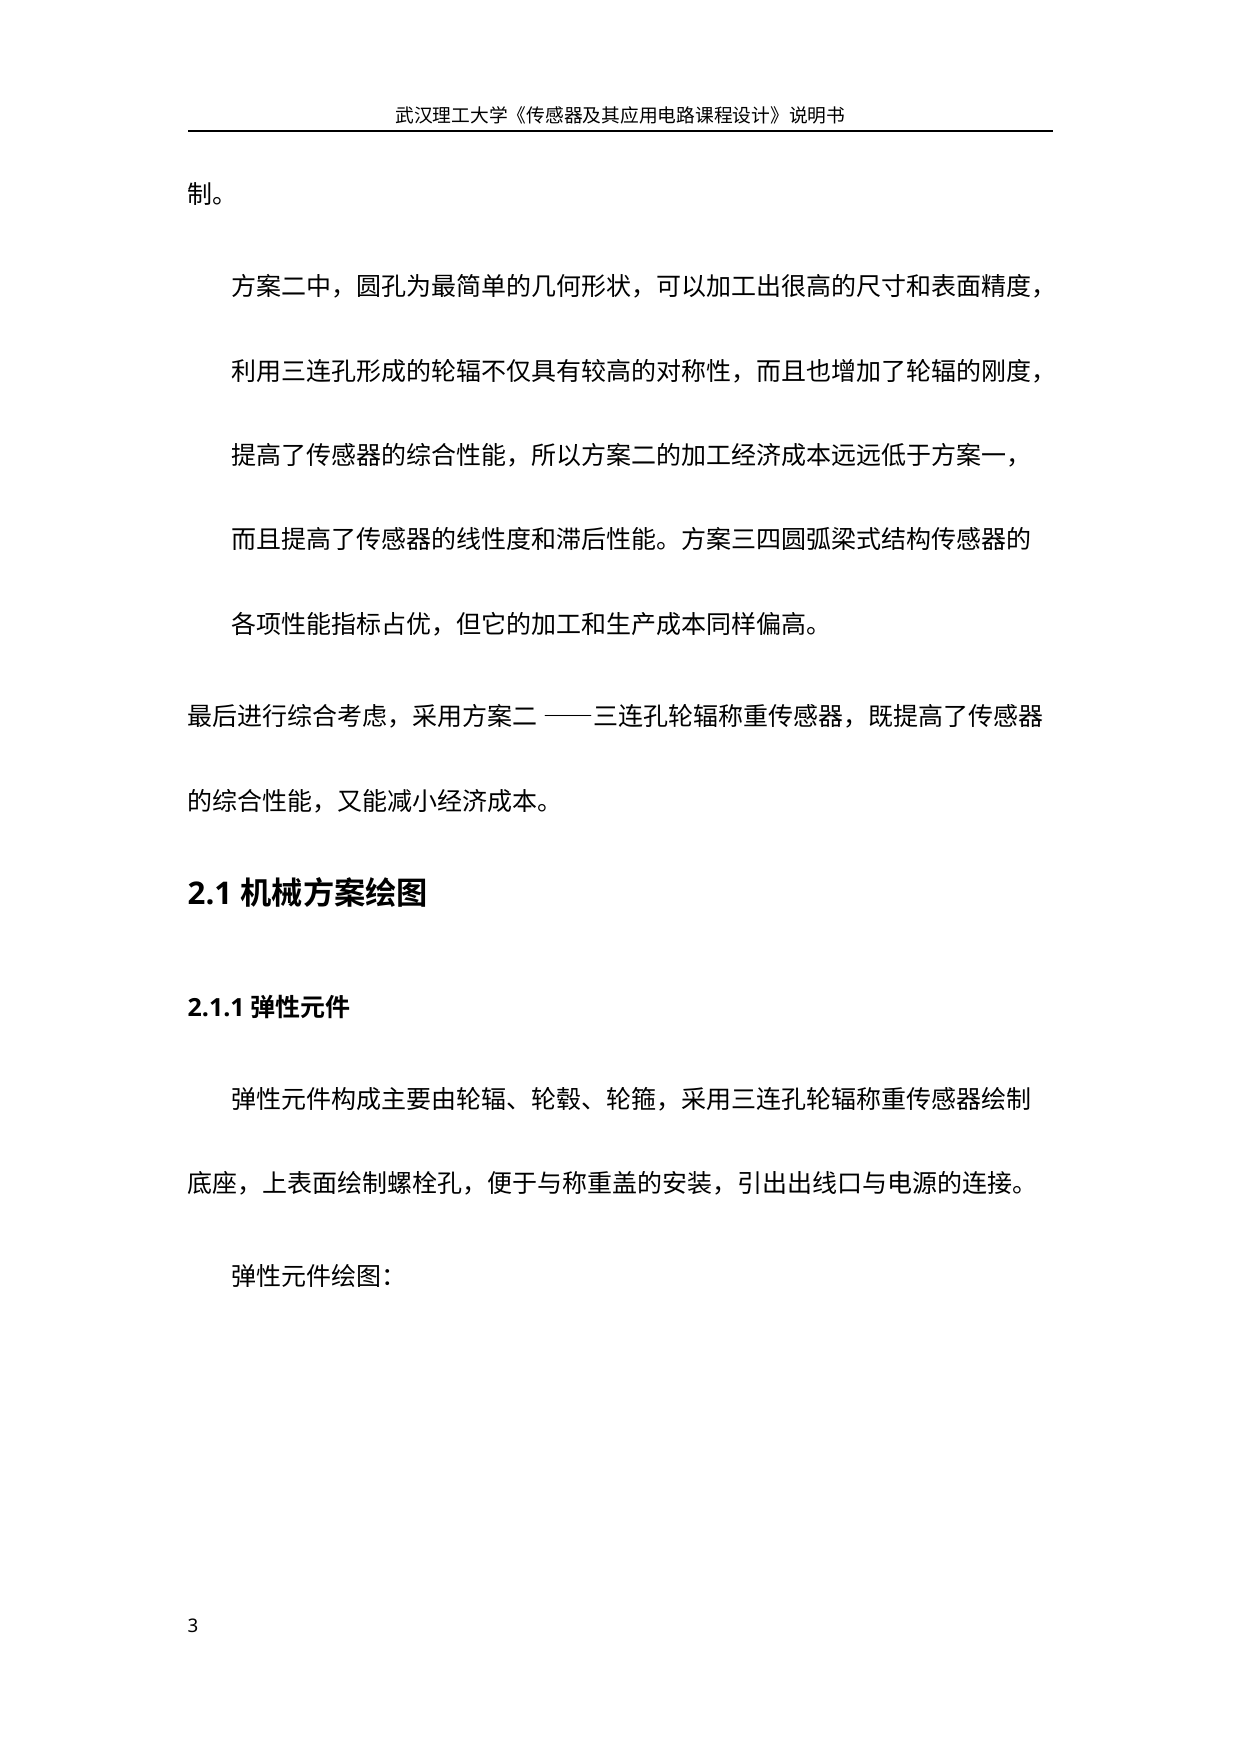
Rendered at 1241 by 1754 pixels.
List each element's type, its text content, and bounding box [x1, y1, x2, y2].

text 方案二中，圆孔为最简单的几何形状，可以加工出很高的尺寸和表面精度，利用三连孔形成的轮辐不仅具有较高的对称性，而且也增加了轮辐的刚度，提高了传感器的综合性能，所以方案二的加工经济成本远远低于方案一，而且提高了传感器的线性度和滞后性能。方案三四圆弧梁式结构传感器的各项性能指标占优，但它的加工和生产成本同样偏高。 [231, 252, 1053, 655]
text 弹性元件绘图： [187, 1242, 1053, 1307]
text 最后进行综合考虑，采用方案二 ——三连孔轮辐称重传感器，既提高了传感器的综合性能，又能减小经济成本。 [187, 682, 1053, 832]
text 2.1 机械方案绘图 [187, 859, 1053, 924]
text 2.1.1弹性元件 [187, 973, 1053, 1038]
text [187, 160, 1053, 225]
text 弹性元件构成主要由轮辐、轮毂、轮箍，采用三连孔轮辐称重传感器绘制底座，上表面绘制螺栓孔，便于与称重盖的安装，引出出线口与电源的连接。 [187, 1065, 1053, 1214]
